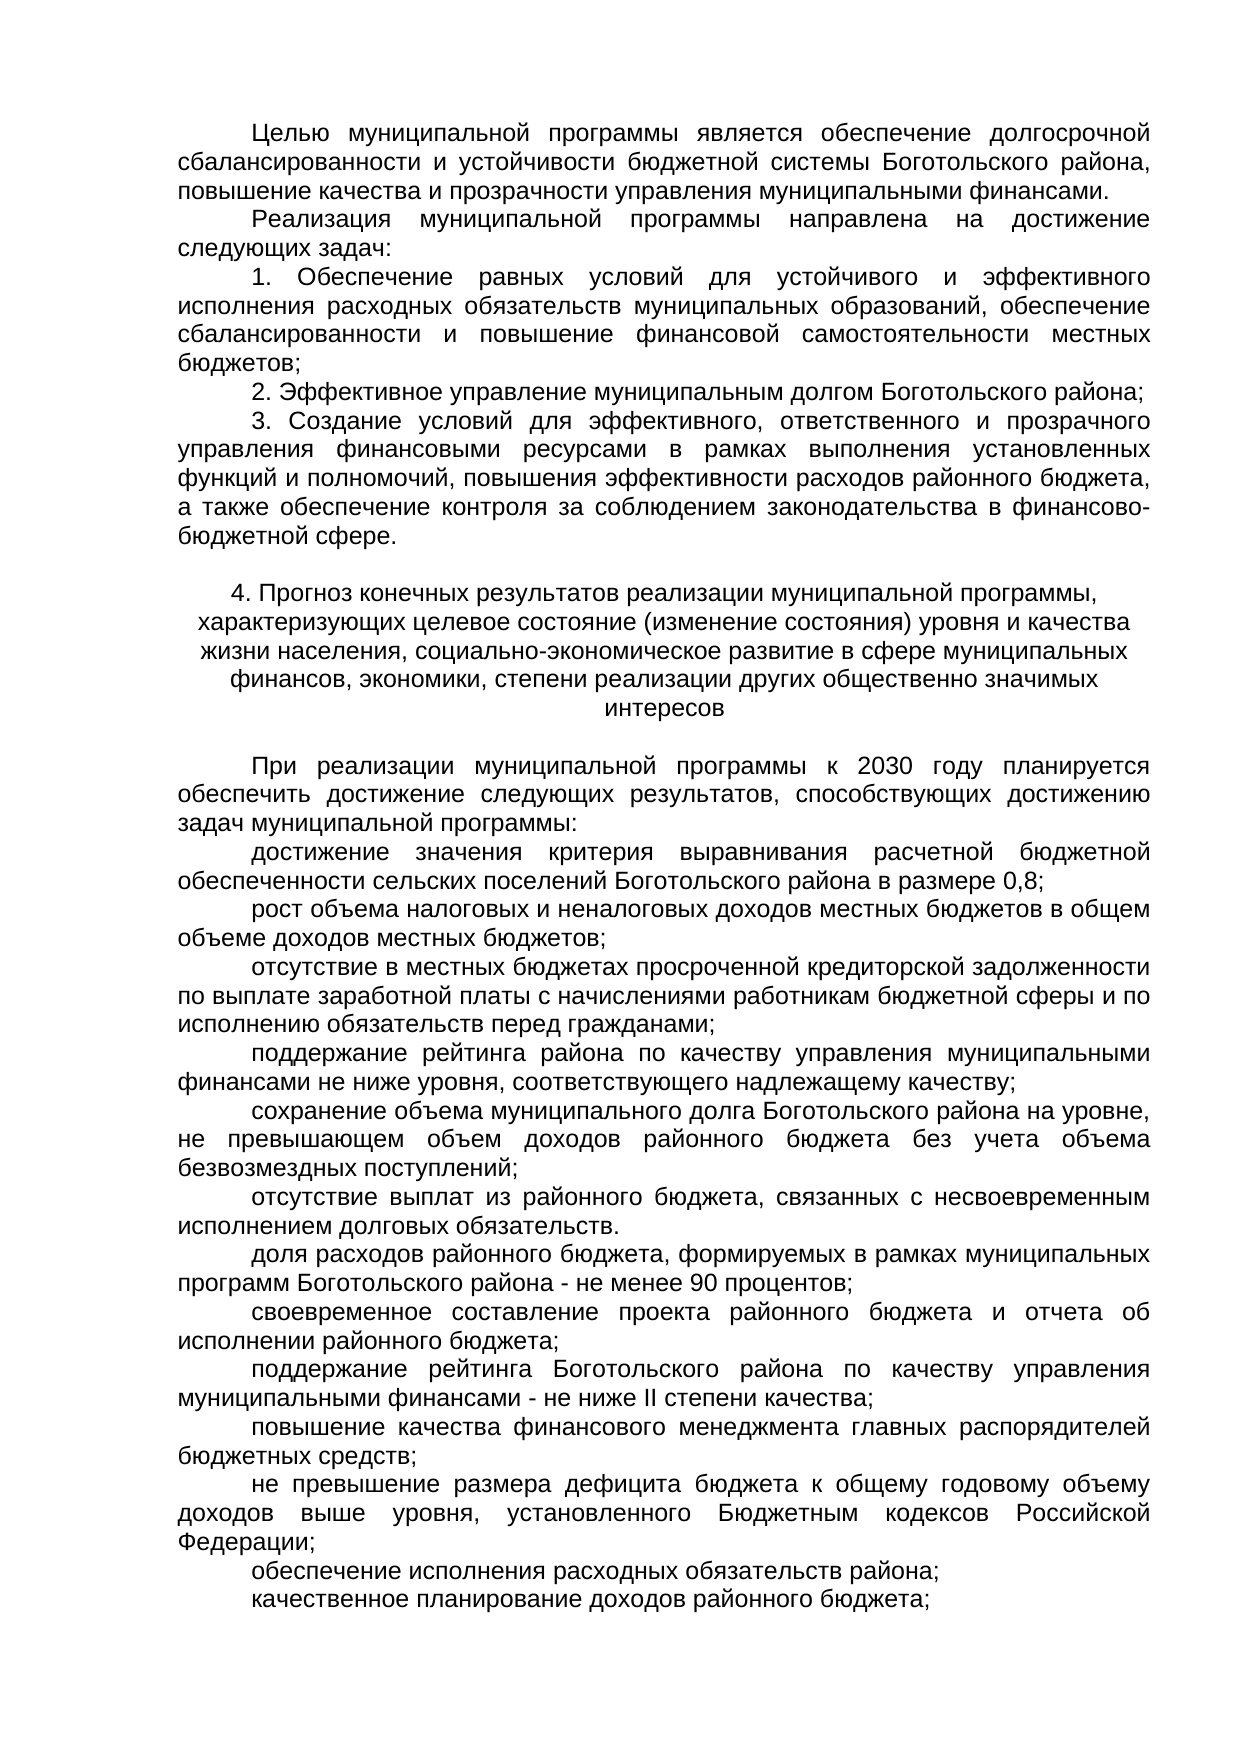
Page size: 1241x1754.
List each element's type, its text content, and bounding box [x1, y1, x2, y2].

text достижение значения критерия выравнивания расчетной бюджетной обеспеченности сельских поселений Боготольского района в размере 0,8; [177, 837, 1152, 894]
text 1. Обеспечение равных условий для устойчивого и эффективного исполнения расходных обязательств муниципальных образований, обеспечение сбалансированности и повышение финансовой самостоятельности местных бюджетов; [177, 262, 1152, 377]
text рост объема налоговых и неналоговых доходов местных бюджетов в общем объеме доходов местных бюджетов; [177, 894, 1152, 952]
text доля расходов районного бюджета, формируемых в рамках муниципальных программ Боготольского района - не менее 90 процентов; [177, 1239, 1152, 1297]
text качественное планирование доходов районного бюджета; [177, 1584, 1152, 1613]
text обеспечение исполнения расходных обязательств района; [177, 1556, 1152, 1584]
text 3. Создание условий для эффективного, ответственного и прозрачного управления финансовыми ресурсами в рамках выполнения установленных функций и полномочий, повышения эффективности расходов районного бюджета, а также обеспечение контроля за соблюдением законодательства в финансово-бюджетной сфере. [177, 406, 1152, 549]
text При реализации муниципальной программы к 2030 году планируется обеспечить достижение следующих результатов, способствующих достижению задач муниципальной программы: [177, 751, 1152, 837]
text Целью муниципальной программы является обеспечение долгосрочной сбалансированности и устойчивости бюджетной системы Боготольского района, повышение качества и прозрачности управления муниципальными финансами. [177, 118, 1152, 204]
text сохранение объема муниципального долга Боготольского района на уровне, не превышающем объем доходов районного бюджета без учета объема безвозмездных поступлений; [177, 1096, 1152, 1182]
text поддержание рейтинга Боготольского района по качеству управления муниципальными финансами - не ниже II степени качества; [177, 1354, 1152, 1412]
text повышение качества финансового менеджмента главных распорядителей бюджетных средств; [177, 1412, 1152, 1469]
text Реализация муниципальной программы направлена на достижение следующих задач: [177, 204, 1152, 262]
text 2. Эффективное управление муниципальным долгом Боготольского района; [177, 377, 1152, 406]
text поддержание рейтинга района по качеству управления муниципальными финансами не ниже уровня, соответствующего надлежащему качеству; [177, 1038, 1152, 1096]
text своевременное составление проекта районного бюджета и отчета об исполнении районного бюджета; [177, 1297, 1152, 1354]
text не превышение размера дефицита бюджета к общему годовому объему доходов выше уровня, установленного Бюджетным кодексов Российской Федерации; [177, 1469, 1152, 1556]
text отсутствие выплат из районного бюджета, связанных с несвоевременным исполнением долговых обязательств. [177, 1182, 1152, 1239]
text отсутствие в местных бюджетах просроченной кредиторской задолженности по выплате заработной платы с начислениями работникам бюджетной сферы и по исполнению обязательств перед гражданами; [177, 952, 1152, 1038]
text 4. Прогноз конечных результатов реализации муниципальной программы, характеризующих целевое состояние (изменение состояния) уровня и качества жизни населения, социально-экономическое развитие в сфере муниципальных финансов, экономики, степени реализации других общественно значимых интересов [177, 578, 1152, 722]
